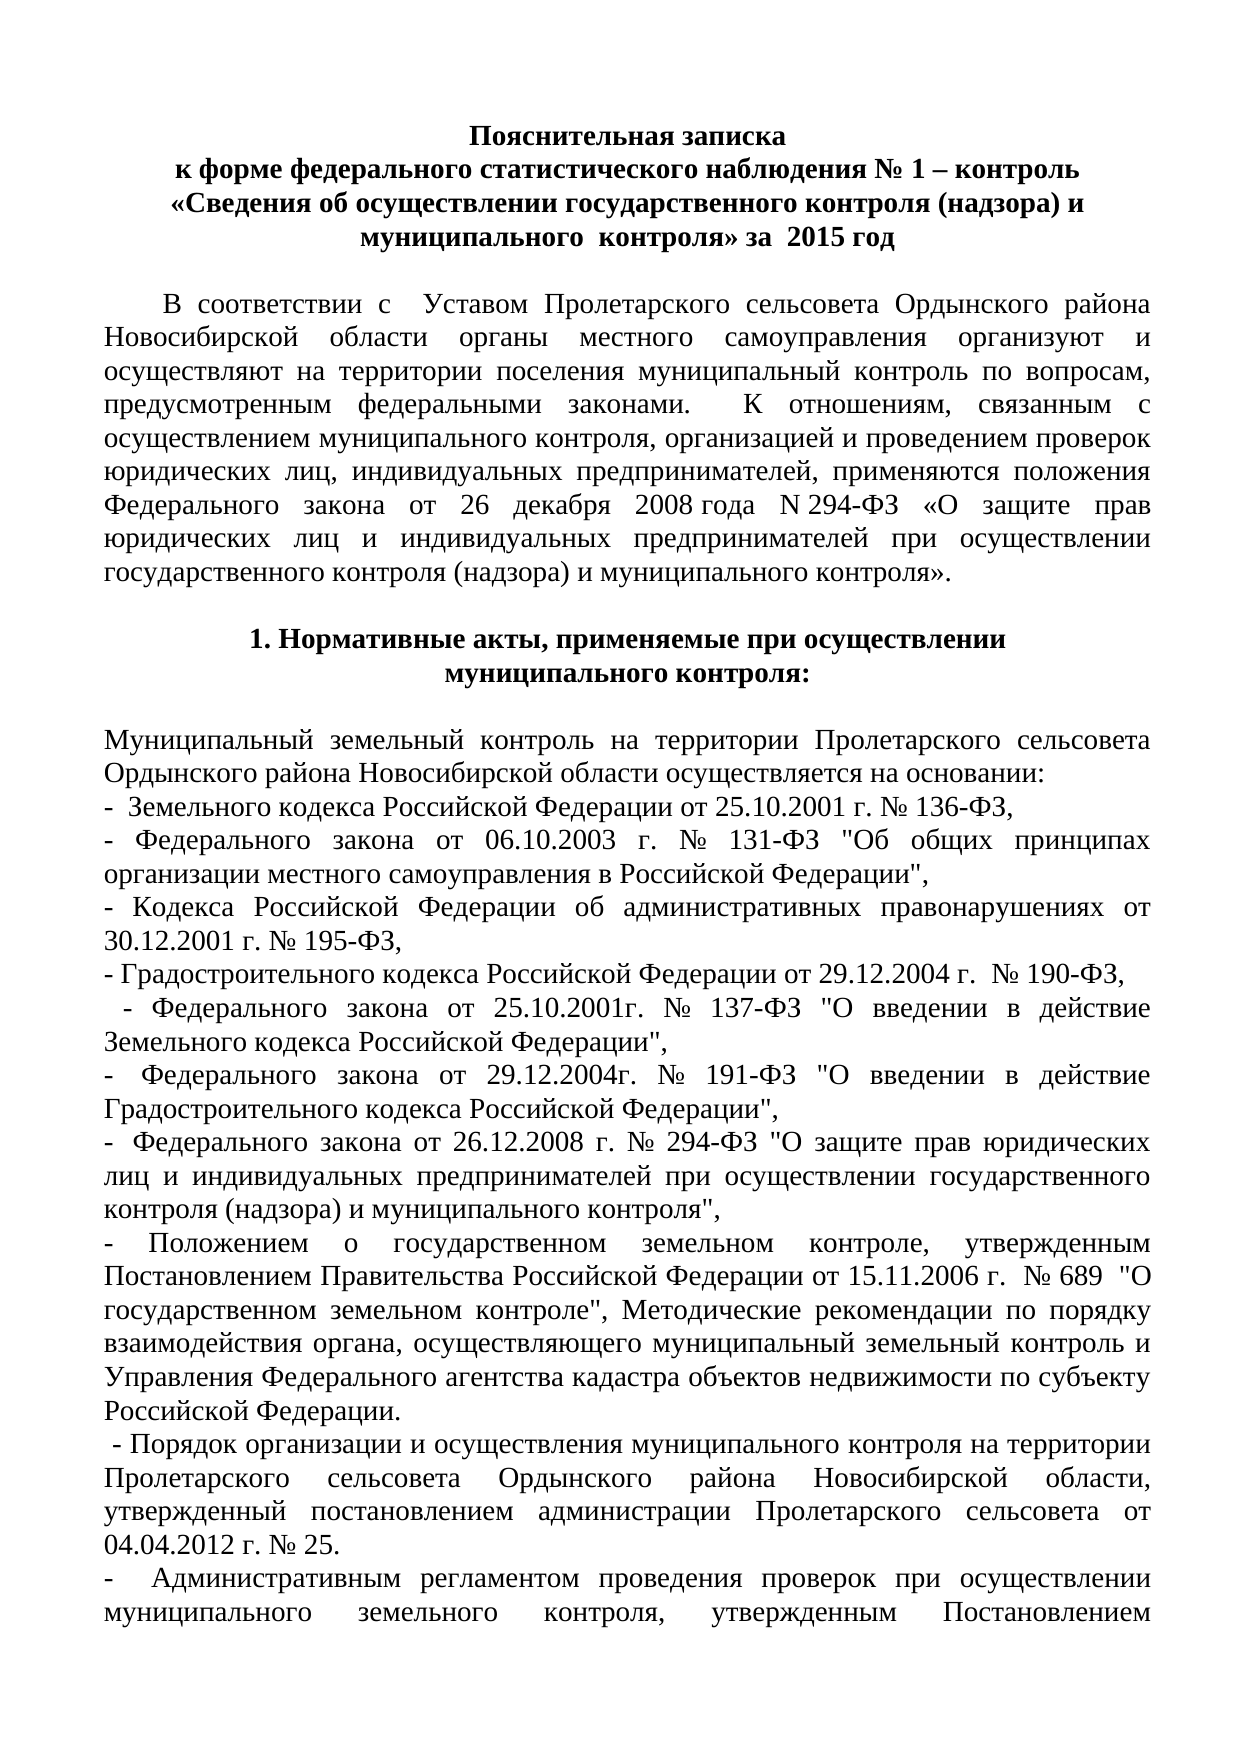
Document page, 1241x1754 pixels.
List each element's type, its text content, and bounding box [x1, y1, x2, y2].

text В соответствии с Уставом Пролетарского сельсовета Ордынского района Новосибирской области органы местного самоуправления организуют и осуществляют на территории поселения муниципальный контроль по вопросам, предусмотренным федеральными законами. К отношениям, связанным с осуществлением муниципального контроля, организацией и проведением проверок юридических лиц, индивидуальных предпринимателей, применяются положения Федерального закона от 26 декабря 2008 года N 294-ФЗ «О защите прав юридических лиц и индивидуальных предпринимателей при осуществлении государственного контроля (надзора) и муниципального контроля». [103, 286, 1152, 588]
text Муниципальный земельный контроль на территории Пролетарского сельсовета Ордынского района Новосибирской области осуществляется на основании: [103, 722, 1152, 789]
text «Сведения об осуществлении государственного контроля (надзора) и муниципального контроля» за 2015 год [103, 185, 1152, 252]
text - Федерального закона от 29.12.2004г. № 191-ФЗ "О введении в действие Градостроительного кодекса Российской Федерации", [103, 1057, 1152, 1124]
text - Федерального закона от 26.12.2008 г. № 294-ФЗ "О защите прав юридических лиц и индивидуальных предпринимателей при осуществлении государственного контроля (надзора) и муниципального контроля", [103, 1124, 1152, 1225]
text - Градостроительного кодекса Российской Федерации от 29.12.2004 г. № 190-ФЗ, [103, 957, 1152, 990]
text - Порядок организации и осуществления муниципального контроля на территории Пролетарского сельсовета Ордынского района Новосибирской области, утвержденный постановлением администрации Пролетарского сельсовета от 04.04.2012 г. № 25. [103, 1426, 1152, 1560]
text 1. Нормативные акты, применяемые при осуществлении [103, 621, 1152, 655]
text - Земельного кодекса Российской Федерации от 25.10.2001 г. № 136-ФЗ, [103, 789, 1152, 822]
text - Федерального закона от 25.10.2001г. № 137-ФЗ "О введении в действие Земельного кодекса Российской Федерации", [103, 990, 1152, 1057]
text муниципального контроля: [103, 655, 1152, 688]
text - Кодекса Российской Федерации об административных правонарушениях от 30.12.2001 г. № 195-ФЗ, [103, 889, 1152, 957]
text Пояснительная записка [103, 118, 1152, 152]
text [103, 1560, 1152, 1627]
text к форме федерального статистического наблюдения № 1 – контроль [103, 152, 1152, 185]
text - Положением о государственном земельном контроле, утвержденным Постановлением Правительства Российской Федерации от 15.11.2006 г. № 689 "О государственном земельном контроле", Методические рекомендации по порядку взаимодействия органа, осуществляющего муниципальный земельный контроль и Управления Федерального агентства кадастра объектов недвижимости по субъекту Российской Федерации. [103, 1225, 1152, 1426]
text - Федерального закона от 06.10.2003 г. № 131-ФЗ "Об общих принципах организации местного самоуправления в Российской Федерации", [103, 822, 1152, 889]
